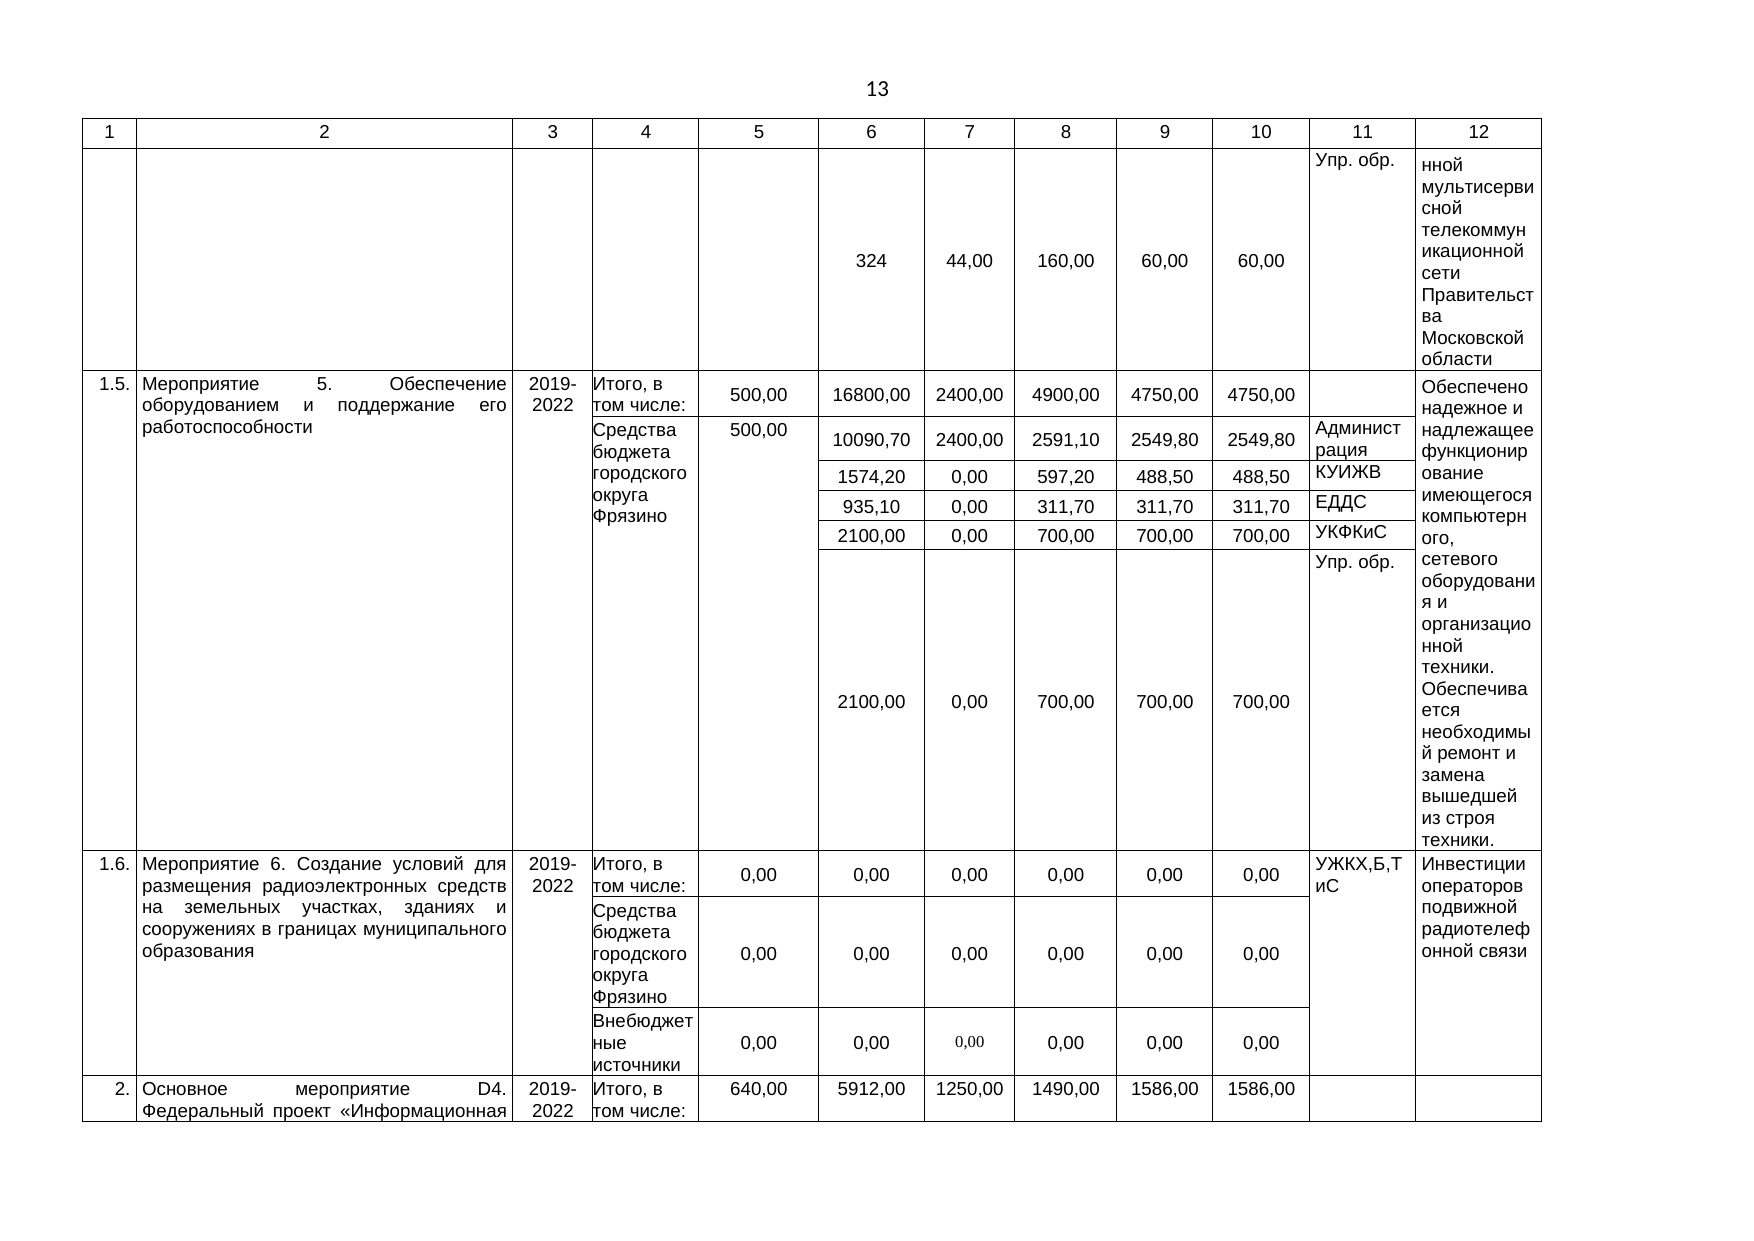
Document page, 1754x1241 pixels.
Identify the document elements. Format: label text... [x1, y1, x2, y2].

table_header 11 [1310, 119, 1415, 148]
table_header 1 [83, 119, 136, 148]
table_cell Средства бюджета городского округа Фрязино [593, 897, 698, 1007]
table_cell 5912,00 [819, 1076, 924, 1121]
table_cell 1250,00 [925, 1076, 1014, 1121]
table_cell 2. [83, 1076, 136, 1121]
table_header 2 [137, 119, 512, 148]
table_cell 0,00 [1117, 1008, 1212, 1075]
table_cell 2100,00 [819, 550, 924, 850]
table_cell 2400,00 [925, 371, 1014, 416]
table_cell Итого, в том числе: [593, 851, 698, 896]
table_header 3 [513, 119, 592, 148]
table_cell 10090,70 [819, 417, 924, 460]
table_cell 700,00 [1117, 550, 1212, 850]
table_cell 0,00 [1015, 851, 1116, 896]
table_cell 0,00 [925, 550, 1014, 850]
table_cell 2019-2022 [513, 1076, 592, 1121]
table_cell 0,00 [925, 521, 1014, 549]
table_header 6 [819, 119, 924, 148]
table_cell 2019-2022 [513, 851, 592, 1075]
table_cell 0,00 [925, 1008, 1014, 1075]
table_cell 160,00 [1015, 149, 1116, 369]
table_cell 1574,20 [819, 461, 924, 490]
table_cell 2400,00 [925, 417, 1014, 460]
table_cell Обеспечено надежное и надлежащее функционирование имеющегося компьютерного, сетевого оборудования и организационной техники. Обеспечивается необходимый ремонт и замена вышедшей из строя техники. [1416, 371, 1541, 850]
table_cell 60,00 [1213, 149, 1309, 369]
table_cell 0,00 [1117, 897, 1212, 1007]
table_header 8 [1015, 119, 1116, 148]
table_cell 1.6. [83, 851, 136, 1075]
table_cell 500,00 [699, 417, 818, 850]
table_cell 2591,10 [1015, 417, 1116, 460]
table_cell 0,00 [699, 897, 818, 1007]
table_cell 1.5. [83, 371, 136, 850]
table_cell Упр. обр. [1310, 149, 1415, 369]
table_header 9 [1117, 119, 1212, 148]
table_cell 0,00 [1213, 1008, 1309, 1075]
table_cell 0,00 [925, 851, 1014, 896]
table_cell 700,00 [1015, 521, 1116, 549]
table_cell 4750,00 [1117, 371, 1212, 416]
table_cell 0,00 [925, 897, 1014, 1007]
table_cell 0,00 [925, 461, 1014, 490]
table_cell Средства бюджета городского округа Фрязино [593, 417, 698, 850]
table_cell УЖКХ,Б,ТиС [1310, 851, 1415, 1075]
table_cell 2549,80 [1117, 417, 1212, 460]
table_cell 4750,00 [1213, 371, 1309, 416]
table_cell 700,00 [1213, 550, 1309, 850]
table_cell 311,70 [1015, 491, 1116, 519]
table_header 7 [925, 119, 1014, 148]
table_cell 60,00 [1117, 149, 1212, 369]
table_header 5 [699, 119, 818, 148]
table_cell 4900,00 [1015, 371, 1116, 416]
table_cell 640,00 [699, 1076, 818, 1121]
table_cell [1416, 1076, 1541, 1121]
table_cell 935,10 [819, 491, 924, 519]
table_cell Инвестиции операторов подвижной радиотелефонной связи [1416, 851, 1541, 1075]
table_cell 0,00 [699, 851, 818, 896]
table_cell 0,00 [819, 1008, 924, 1075]
table_cell 2549,80 [1213, 417, 1309, 460]
table_cell 0,00 [819, 897, 924, 1007]
table_cell 700,00 [1117, 521, 1212, 549]
table_cell 1586,00 [1117, 1076, 1212, 1121]
table_cell Упр. обр. [1310, 550, 1415, 850]
table_cell 488,50 [1213, 461, 1309, 490]
table_cell Мероприятие 6. Создание условий для размещения радиоэлектронных средств на земельных участках, зданиях и сооружениях в границах муниципального образования [137, 851, 512, 1075]
table_cell Внебюджетные источники [593, 1008, 698, 1075]
table_cell 0,00 [925, 491, 1014, 519]
table_cell [1310, 371, 1415, 416]
table_cell 311,70 [1117, 491, 1212, 519]
table_cell КУИЖВ [1310, 461, 1415, 490]
table_cell Администрация [1310, 417, 1415, 460]
table_cell 0,00 [1213, 851, 1309, 896]
table_cell УКФКиС [1310, 521, 1415, 549]
table_cell 0,00 [699, 1008, 818, 1075]
table_cell 500,00 [699, 371, 818, 416]
table_cell 597,20 [1015, 461, 1116, 490]
table_cell 16800,00 [819, 371, 924, 416]
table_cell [137, 1076, 512, 1121]
table_cell 700,00 [1015, 550, 1116, 850]
table_cell Итого, в том числе: [593, 1076, 698, 1121]
table_header 10 [1213, 119, 1309, 148]
table_cell 0,00 [1015, 897, 1116, 1007]
table_cell 0,00 [1117, 851, 1212, 896]
table_cell 700,00 [1213, 521, 1309, 549]
table_cell [1310, 1076, 1415, 1121]
table_cell 1586,00 [1213, 1076, 1309, 1121]
table_cell 2100,00 [819, 521, 924, 549]
table_cell 0,00 [1015, 1008, 1116, 1075]
table_cell ЕДДС [1310, 491, 1415, 519]
table_cell 0,00 [1213, 897, 1309, 1007]
table_cell 44,00 [925, 149, 1014, 369]
table_cell 0,00 [819, 851, 924, 896]
table_cell 324 [819, 149, 924, 369]
table_cell 2019-2022 [513, 371, 592, 850]
table_header 12 [1416, 119, 1541, 148]
table_cell 488,50 [1117, 461, 1212, 490]
table_cell Мероприятие 5. Обеспечение оборудованием и поддержание его работоспособности [137, 371, 512, 850]
table_header 4 [593, 119, 698, 148]
table_cell 311,70 [1213, 491, 1309, 519]
table_cell 1490,00 [1015, 1076, 1116, 1121]
table_cell Итого, в том числе: [593, 371, 698, 416]
